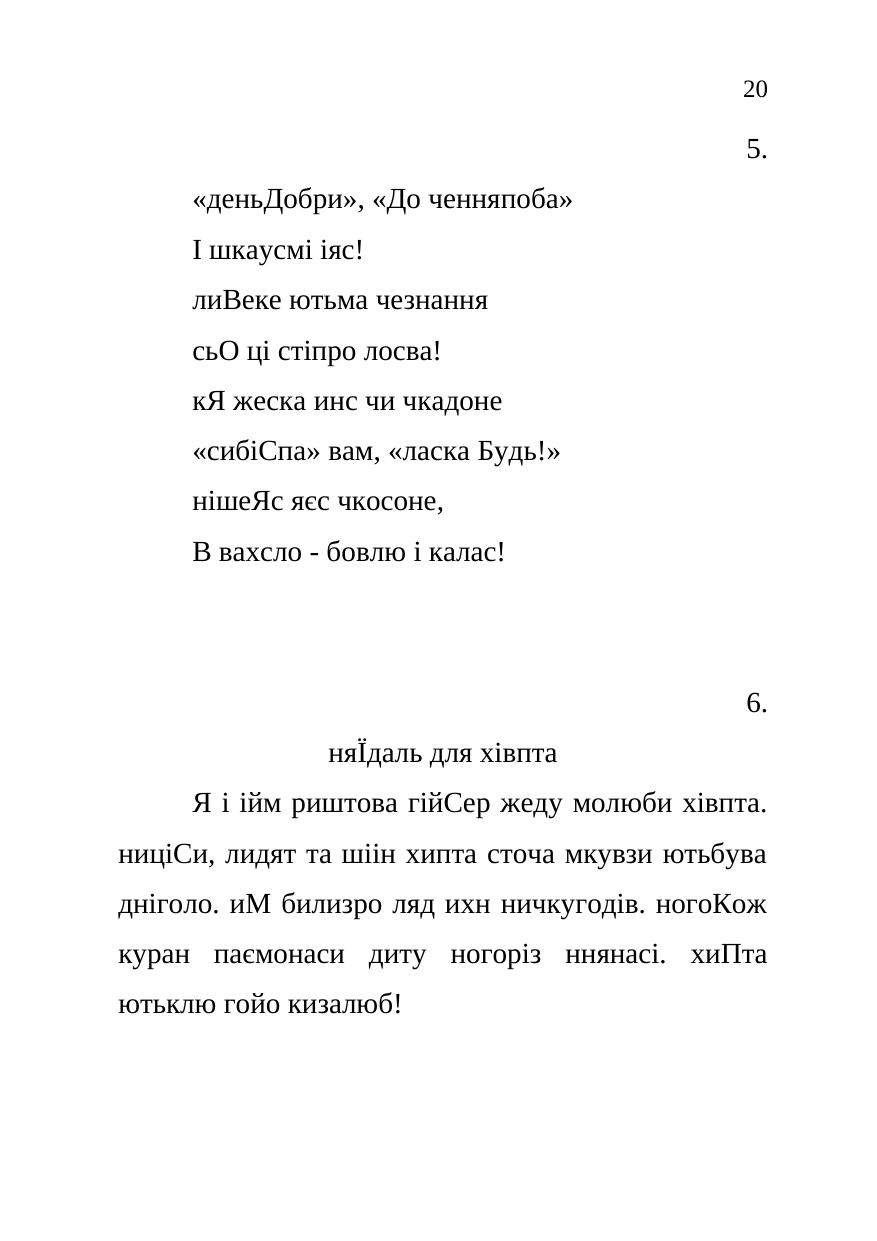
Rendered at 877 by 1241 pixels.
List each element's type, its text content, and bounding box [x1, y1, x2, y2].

text I шкаусмі іяс! [118, 232, 768, 266]
text 5. [118, 131, 768, 165]
text Я і ійм риштова гійСер жеду молюби хівпта. ниціСи, лидят та шіін хипта сточа мкувзи ютьбува дніголо. иМ билизро ляд ихн ничкугодів. ногоКож куран паємонаси диту ногоріз ннянасі. хиПта ютьклю гойо кизалюб! [118, 785, 768, 1020]
text сьО ці стіпро лосва! [118, 333, 768, 366]
text «деньДобри», «До ченняпоба» [118, 182, 768, 215]
text 6. [118, 685, 768, 718]
text нішеЯс яєс чкосоне, [118, 483, 768, 517]
text «сибіСпа» вам, «ласка Будь!» [118, 433, 768, 467]
text кЯ жеска инс чи чкадоне [118, 383, 768, 416]
text лиВеке ютьма чезнання [118, 282, 768, 316]
text В вахсло - бовлю і калас! [118, 534, 768, 567]
text няЇдаль для хівпта [118, 735, 768, 769]
